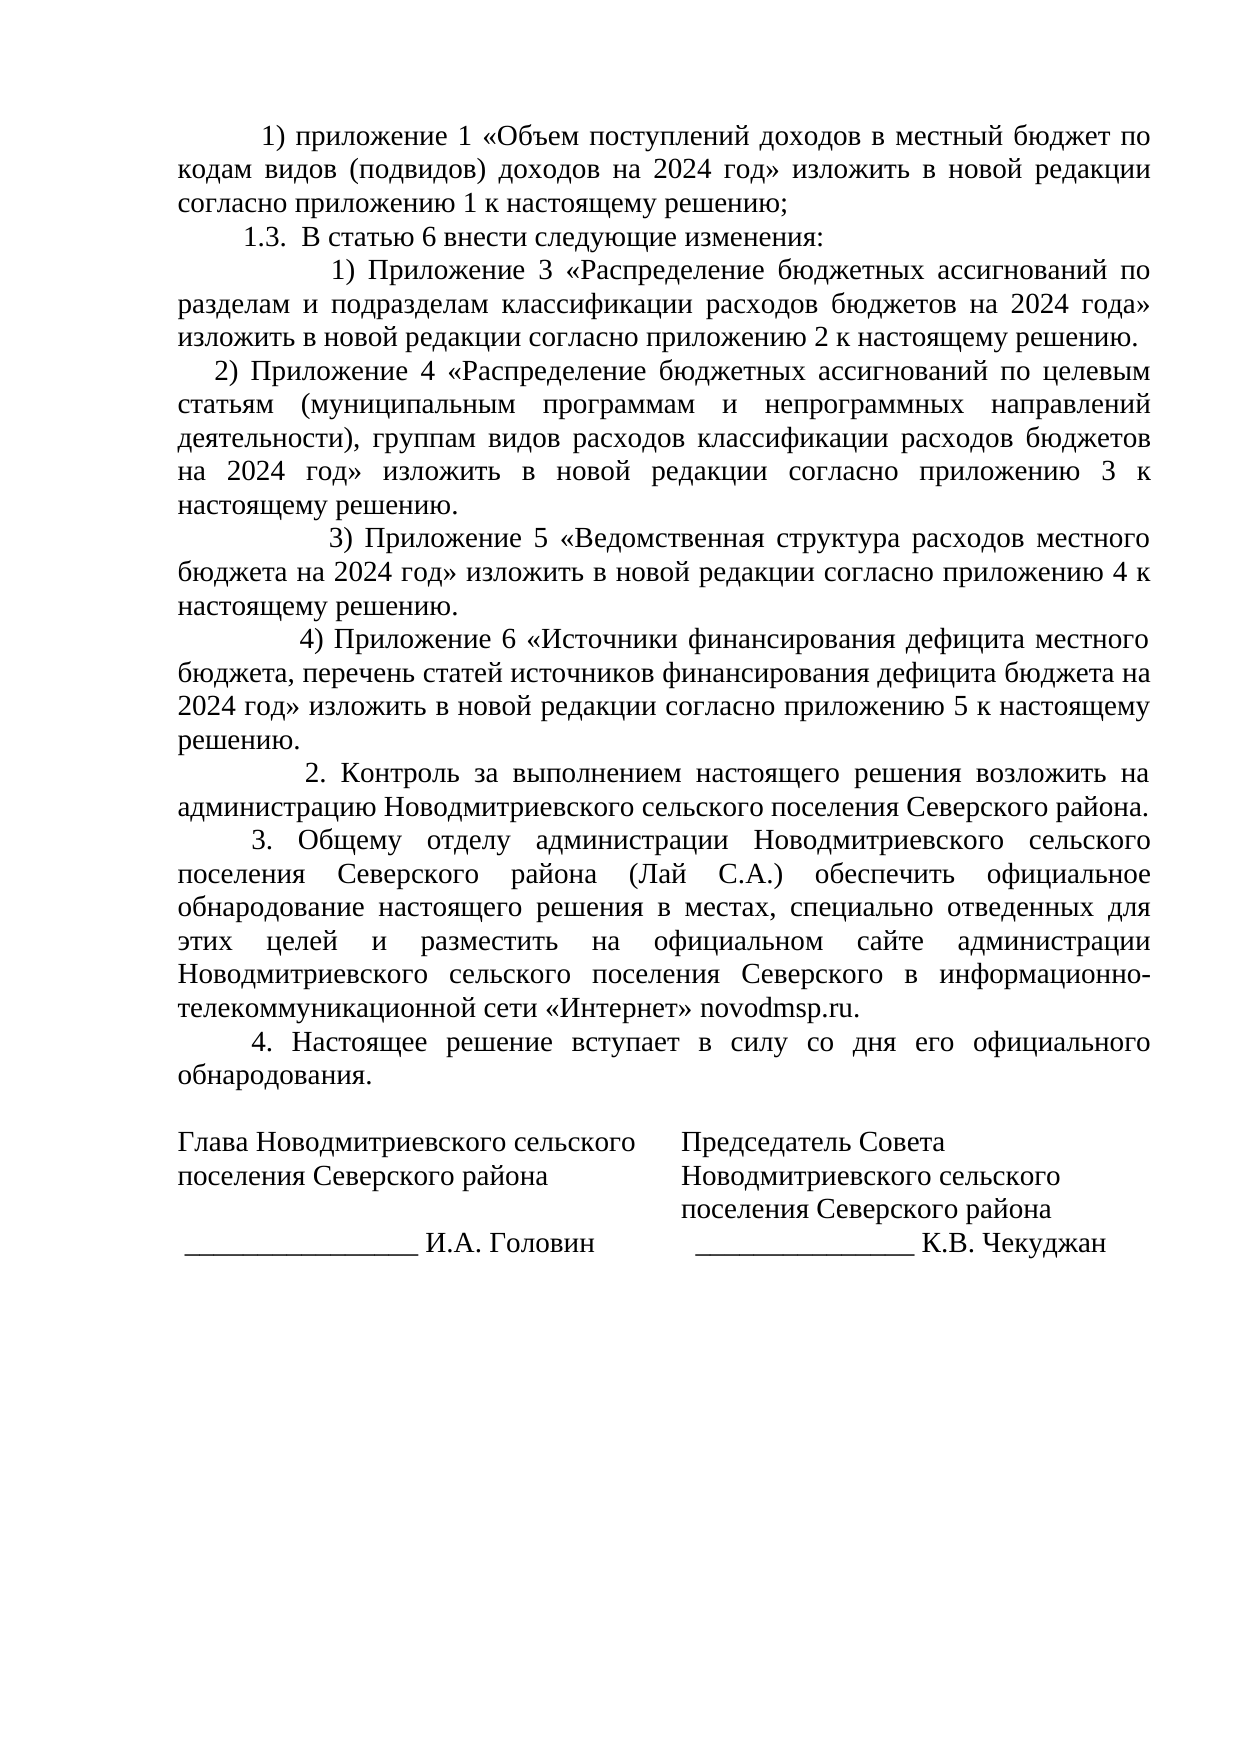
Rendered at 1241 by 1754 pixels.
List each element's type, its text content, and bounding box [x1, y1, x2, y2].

text 2) Приложение 4 «Распределение бюджетных ассигнований по целевым статьям (муниципальным программам и непрограммных направлений деятельности), группам видов расходов классификации расходов бюджетов на 2024 год» изложить в новой редакции согласно приложению 3 к настоящему решению. [177, 353, 1152, 521]
table_header Председатель Совета Новодмитриевского сельского поселения Северского района [670, 1124, 1163, 1225]
text 3) Приложение 5 «Ведомственная структура расходов местного бюджета на 2024 год» изложить в новой редакции согласно приложению 4 к настоящему решению. [177, 521, 1152, 621]
text 1) приложение 1 «Объем поступлений доходов в местный бюджет по кодам видов (подвидов) доходов на 2024 год» изложить в новой редакции согласно приложению 1 к настоящему решению; [177, 118, 1152, 219]
text 1.3. В статью 6 внести следующие изменения: [177, 219, 1152, 252]
text 1) Приложение 3 «Распределение бюджетных ассигнований по разделам и подразделам классификации расходов бюджетов на 2024 года» изложить в новой редакции согласно приложению 2 к настоящему решению. [177, 252, 1152, 353]
table_header Глава Новодмитриевского сельского поселения Северского района [166, 1124, 669, 1225]
table_cell ________________ И.А. Головин [166, 1225, 669, 1258]
table_cell _______________ К.В. Чекуджан [670, 1225, 1163, 1258]
text 2. Контроль за выполнением настоящего решения возложить на администрацию Новодмитриевского сельского поселения Северского района. [177, 755, 1152, 822]
text 3. Общему отделу администрации Новодмитриевского сельского поселения Северского района (Лай С.А.) обеспечить официальное обнародование настоящего решения в местах, специально отведенных для этих целей и разместить на официальном сайте администрации Новодмитриевского сельского поселения Северского в информационно-телекоммуникационной сети «Интернет» novodmsp.ru. [177, 822, 1152, 1024]
text 4) Приложение 6 «Источники финансирования дефицита местного бюджета, перечень статей источников финансирования дефицита бюджета на 2024 год» изложить в новой редакции согласно приложению 5 к настоящему решению. [177, 621, 1152, 755]
text 4. Настоящее решение вступает в силу со дня его официального обнародования. [177, 1024, 1152, 1091]
